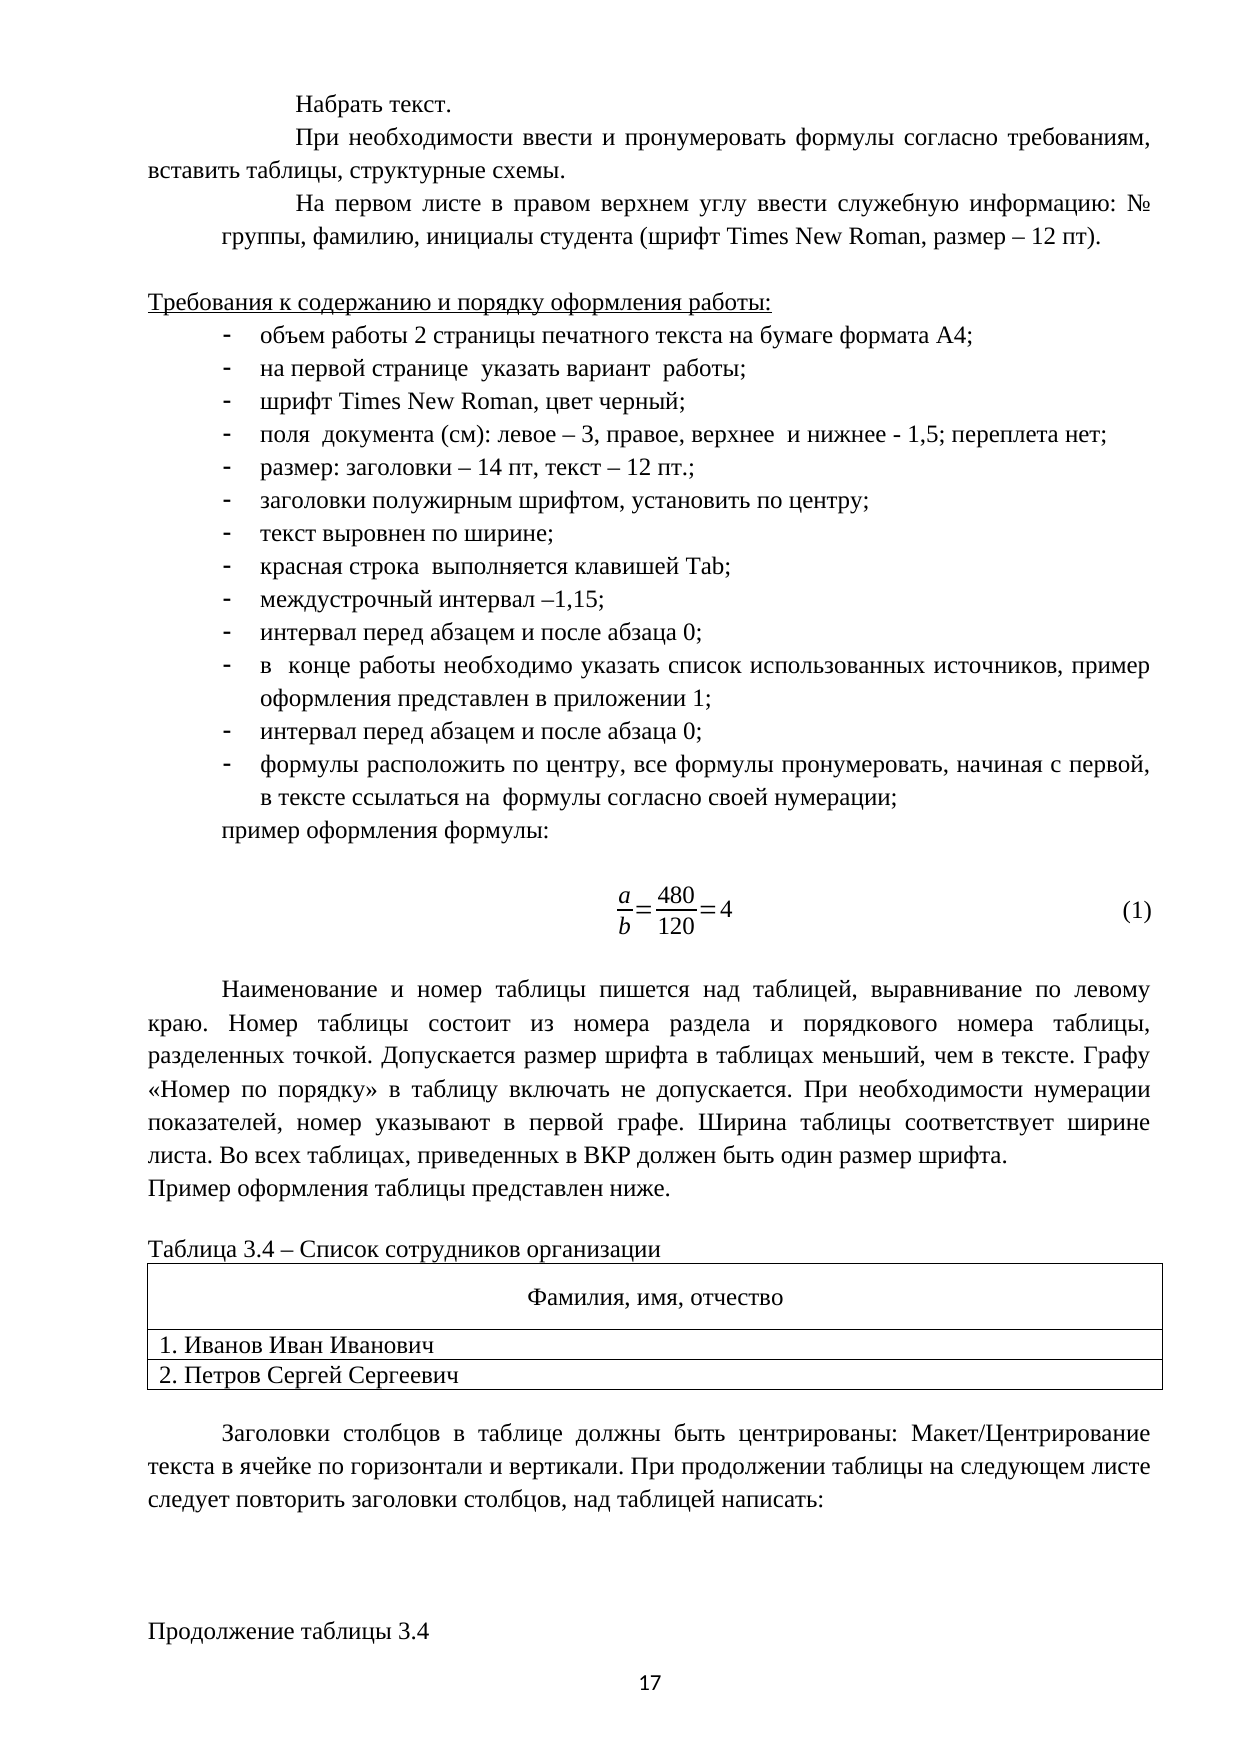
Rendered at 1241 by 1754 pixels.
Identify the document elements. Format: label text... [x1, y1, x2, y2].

text При необходимости ввести и пронумеровать формулы согласно требованиям, вставить таблицы, структурные схемы. [148, 122, 1152, 183]
list в конце работы необходимо указать список использованных источников, пример оформления представлен в приложении 1; [223, 650, 1152, 712]
text На первом листе в правом верхнем углу ввести служебную информацию: № группы, фамилию, инициалы студента (шрифт Times New Roman, размер – 12 пт). [221, 188, 1152, 249]
text (1) [148, 881, 1152, 940]
text Набрать текст. [148, 89, 1152, 117]
list размер: заголовки – 14 пт, текст – 12 пт.; [223, 452, 1152, 481]
list междустрочный интервал –1,15; [223, 584, 1152, 613]
list интервал перед абзацем и после абзаца 0; [223, 617, 1152, 646]
list шрифт Times New Roman, цвет черный; [223, 386, 1152, 414]
list формулы расположить по центру, все формулы пронумеровать, начиная с первой, в тексте ссылаться на формулы согласно своей нумерации; [223, 749, 1152, 811]
table_cell 1. Иванов Иван Иванович [148, 1330, 1162, 1359]
list красная строка выполняется клавишей Tab; [223, 551, 1152, 580]
list на первой странице указать вариант работы; [223, 353, 1152, 382]
list текст выровнен по ширине; [223, 518, 1152, 547]
text пример оформления формулы: [221, 815, 1152, 844]
list объем работы 2 страницы печатного текста на бумаге формата А4; [223, 320, 1152, 348]
table_cell 2. Петров Сергей Сергеевич [148, 1360, 1162, 1388]
text Пример оформления таблицы представлен ниже. [148, 1173, 1152, 1201]
table_header Фамилия, имя, отчество [148, 1264, 1162, 1329]
list интервал перед абзацем и после абзаца 0; [223, 716, 1152, 745]
text Таблица 3.4 – Список сотрудников организации [148, 1234, 1152, 1263]
list поля документа (см): левое – 3, правое, верхнее и нижнее - 1,5; переплета нет; [223, 419, 1152, 448]
list заголовки полужирным шрифтом, установить по центру; [223, 485, 1152, 514]
text Заголовки столбцов в таблице должны быть центрированы: Макет/Центрирование текста в ячейке по горизонтали и вертикали. При продолжении таблицы на следующем листе следует повторить заголовки столбцов, над таблицей написать: [148, 1418, 1152, 1513]
text Продолжение таблицы 3.4 [148, 1616, 1152, 1645]
text Требования к содержанию и порядку оформления работы: [148, 287, 1152, 316]
text Наименование и номер таблицы пишется над таблицей, выравнивание по левому краю. Номер таблицы состоит из номера раздела и порядкового номера таблицы, разделенных точкой. Допускается размер шрифта в таблицах меньший, чем в тексте. Графу «Номер по порядку» в таблицу включать не допускается. При необходимости нумерации показателей, номер указывают в первой графе. Ширина таблицы соответствует ширине листа. Во всех таблицах, приведенных в ВКР должен быть один размер шрифта. [148, 974, 1152, 1168]
